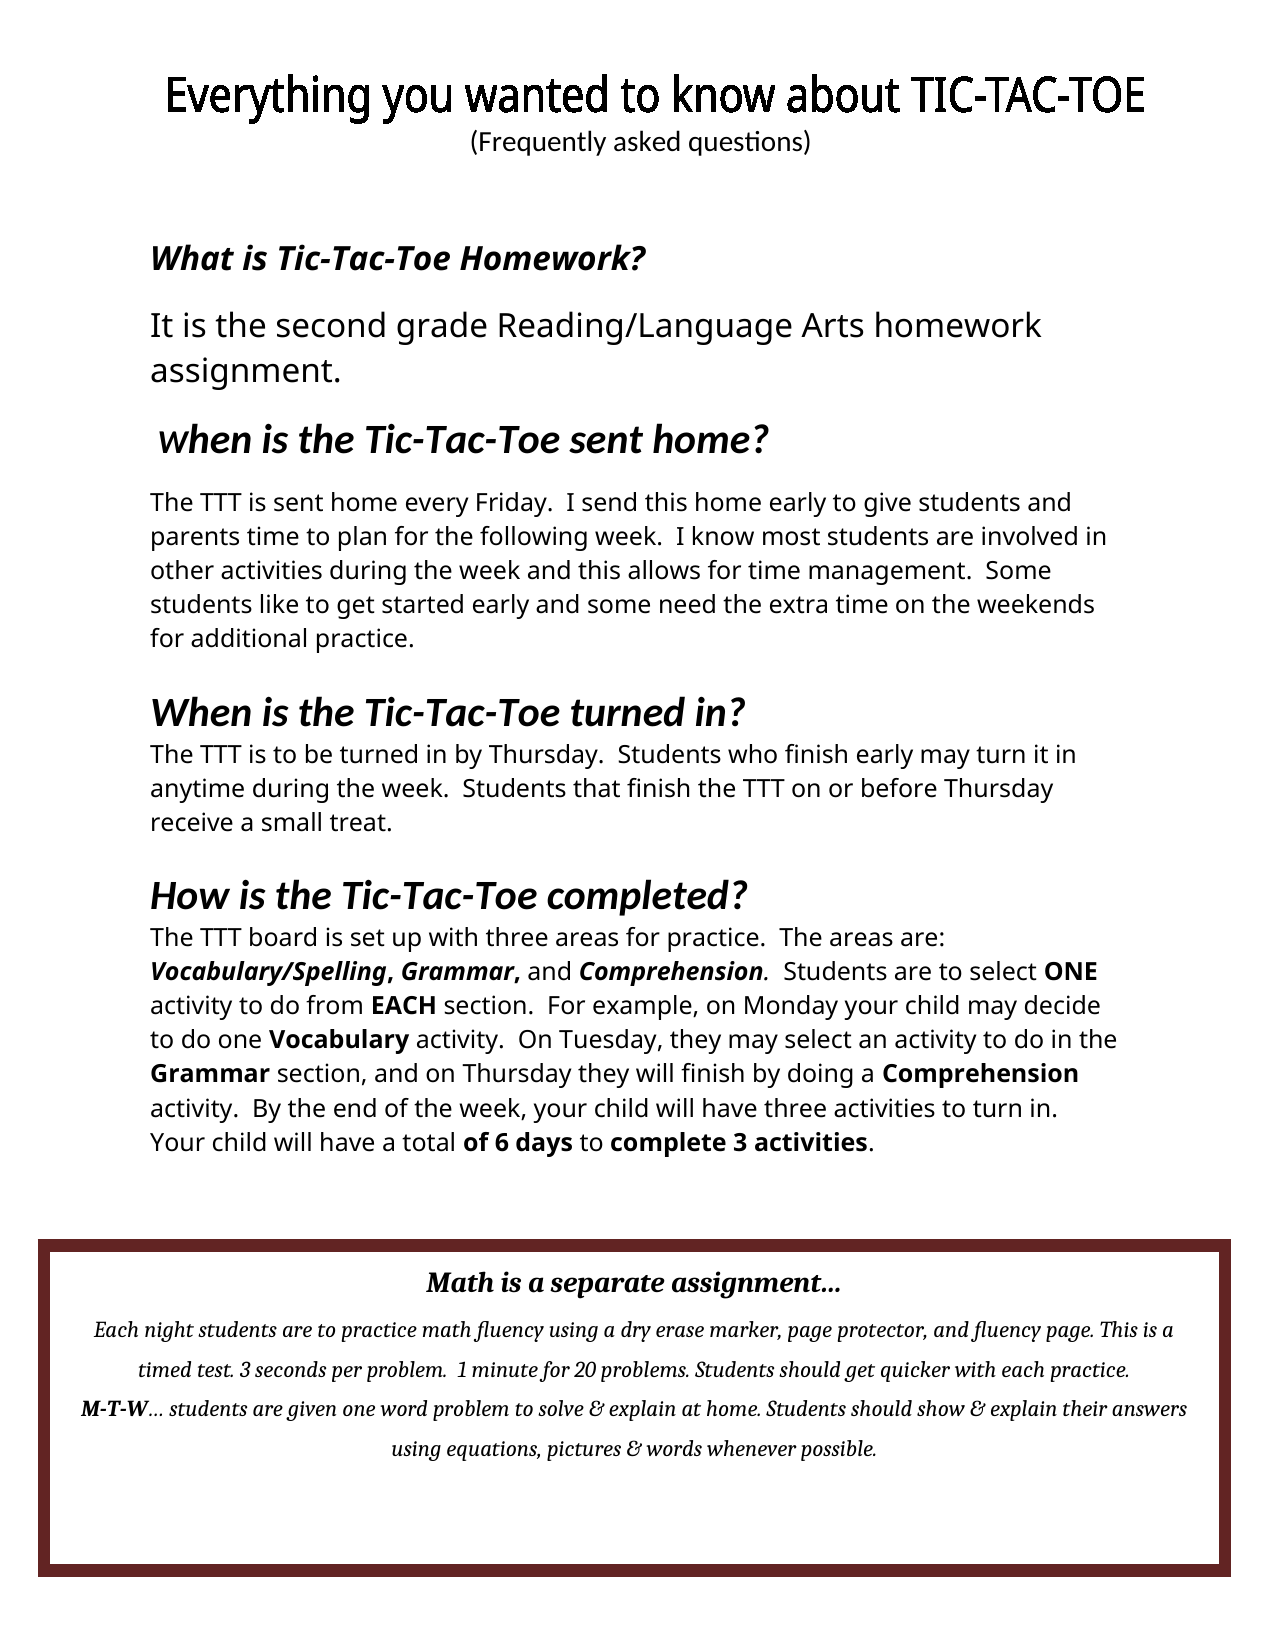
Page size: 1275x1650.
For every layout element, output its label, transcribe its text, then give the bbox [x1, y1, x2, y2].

text The TTT board is set up with three areas for practice. The areas are: Vocabulary/Spelling, Grammar, and Comprehension. Students are to select ONE activity to do from EACH section. For example, on Monday your child may decide to do one Vocabulary activity. On Tuesday, they may select an activity to do in the Grammar section, and on Thursday they will finish by doing a Comprehension activity. By the end of the week, your child will have three activities to turn in. Your child will have a total of 6 days to complete 3 activities. [150, 920, 1125, 1158]
text It is the second grade Reading/Language Arts homework assignment. [150, 301, 1125, 392]
text The TTT is sent home every Friday. I send this home early to give students and parents time to plan for the following week. I know most students are involved in other activities during the week and this allows for time management. Some students like to get started early and some need the extra time on the weekends for additional practice. [150, 485, 1125, 655]
text When is the Tic-Tac-Toe turned in? [150, 686, 1125, 736]
text How is the Tic-Tac-Toe completed? [150, 869, 1125, 920]
text The TTT is to be turned in by Thursday. Students who finish early may turn it in anytime during the week. Students that finish the TTT on or before Thursday receive a small treat. [150, 736, 1125, 838]
text What is Tic-Tac-Toe Homework? [150, 235, 1125, 281]
text When is the Tic-Tac-Toe sent home? [150, 413, 1125, 464]
